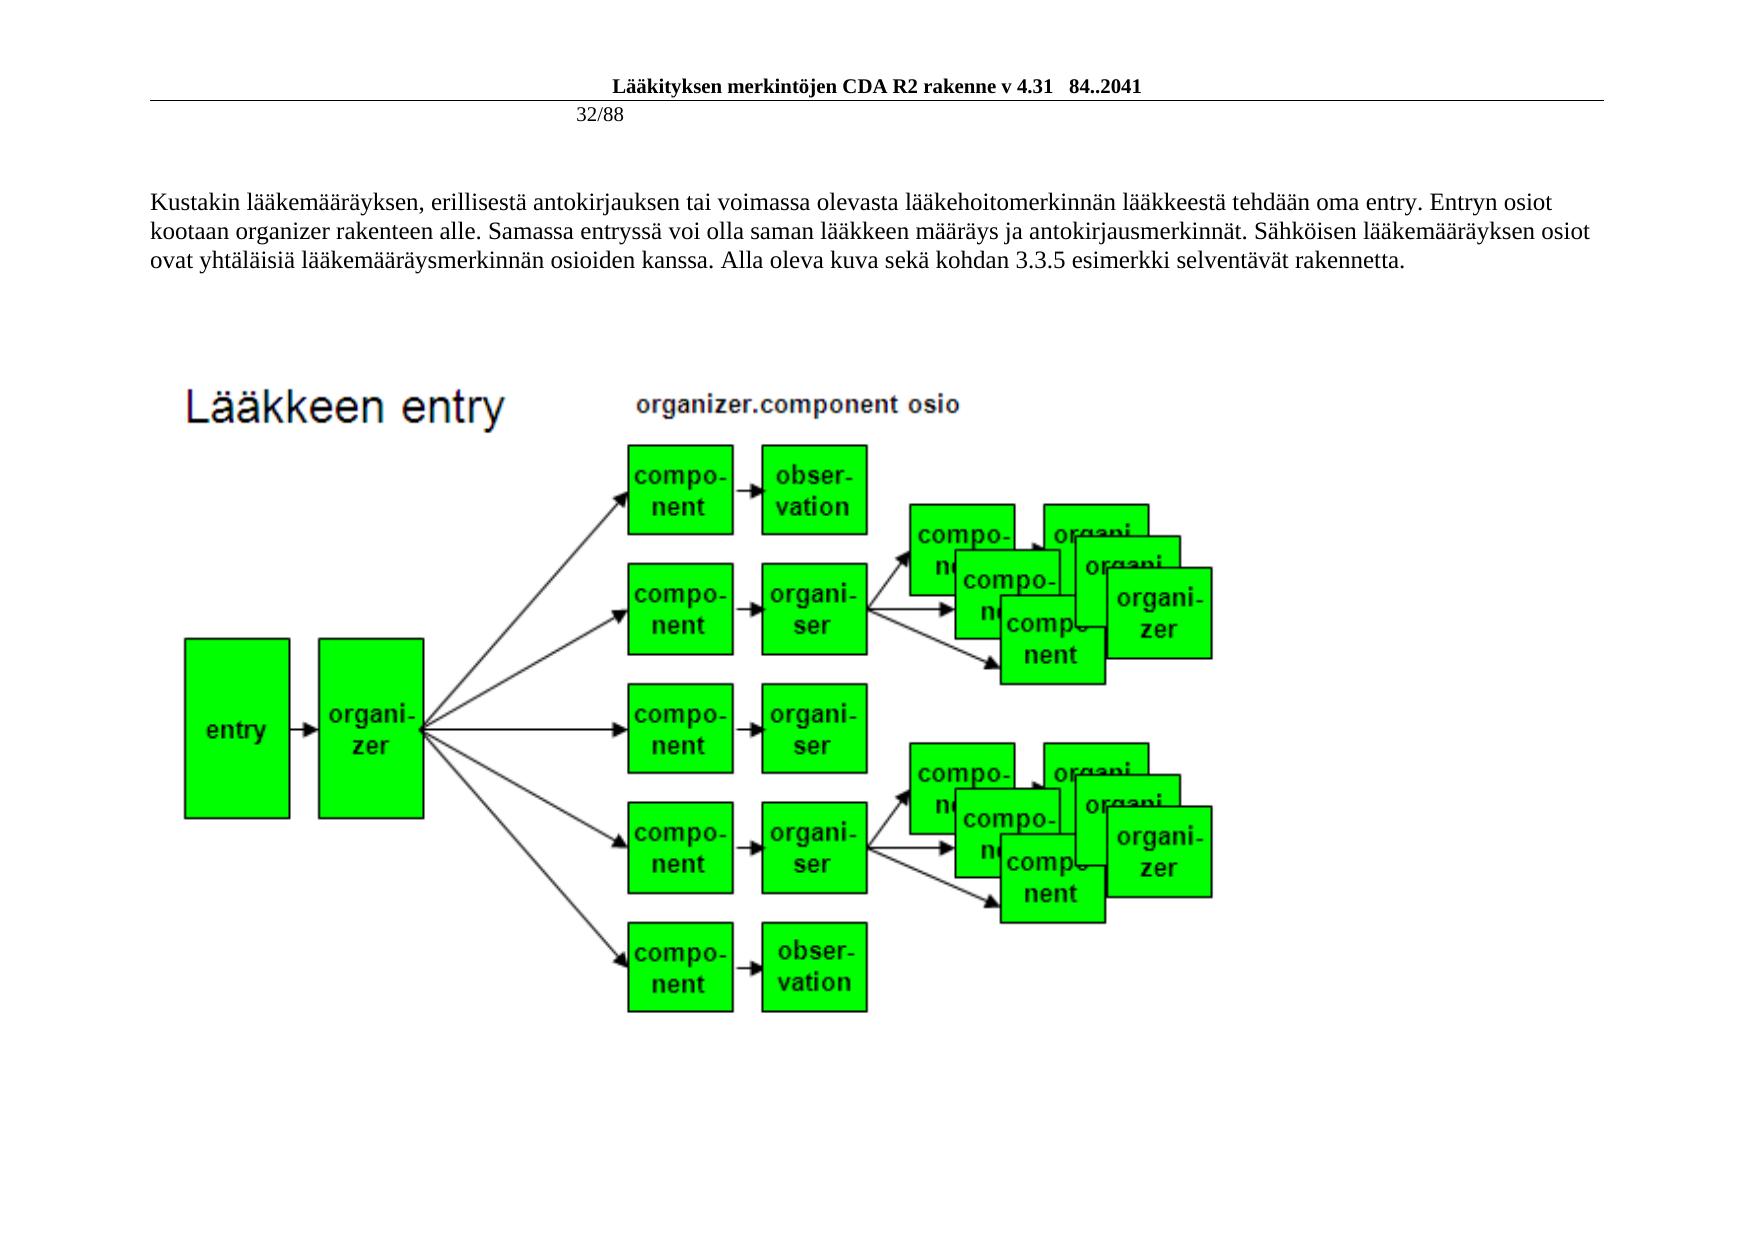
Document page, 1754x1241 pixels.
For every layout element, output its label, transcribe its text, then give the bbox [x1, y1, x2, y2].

picture [155, 297, 1221, 1015]
text Kustakin lääkemääräyksen, erillisestä antokirjauksen tai voimassa olevasta lääkehoitomerkinnän lääkkeestä tehdään oma entry. Entryn osiot kootaan organizer rakenteen alle. Samassa entryssä voi olla saman lääkkeen määräys ja antokirjausmerkinnät. Sähköisen lääkemääräyksen osiot ovat yhtäläisiä lääkemääräysmerkinnän osioiden kanssa. Alla oleva kuva sekä kohdan 3.3.5 esimerkki selventävät rakennetta. [150, 187, 1604, 274]
